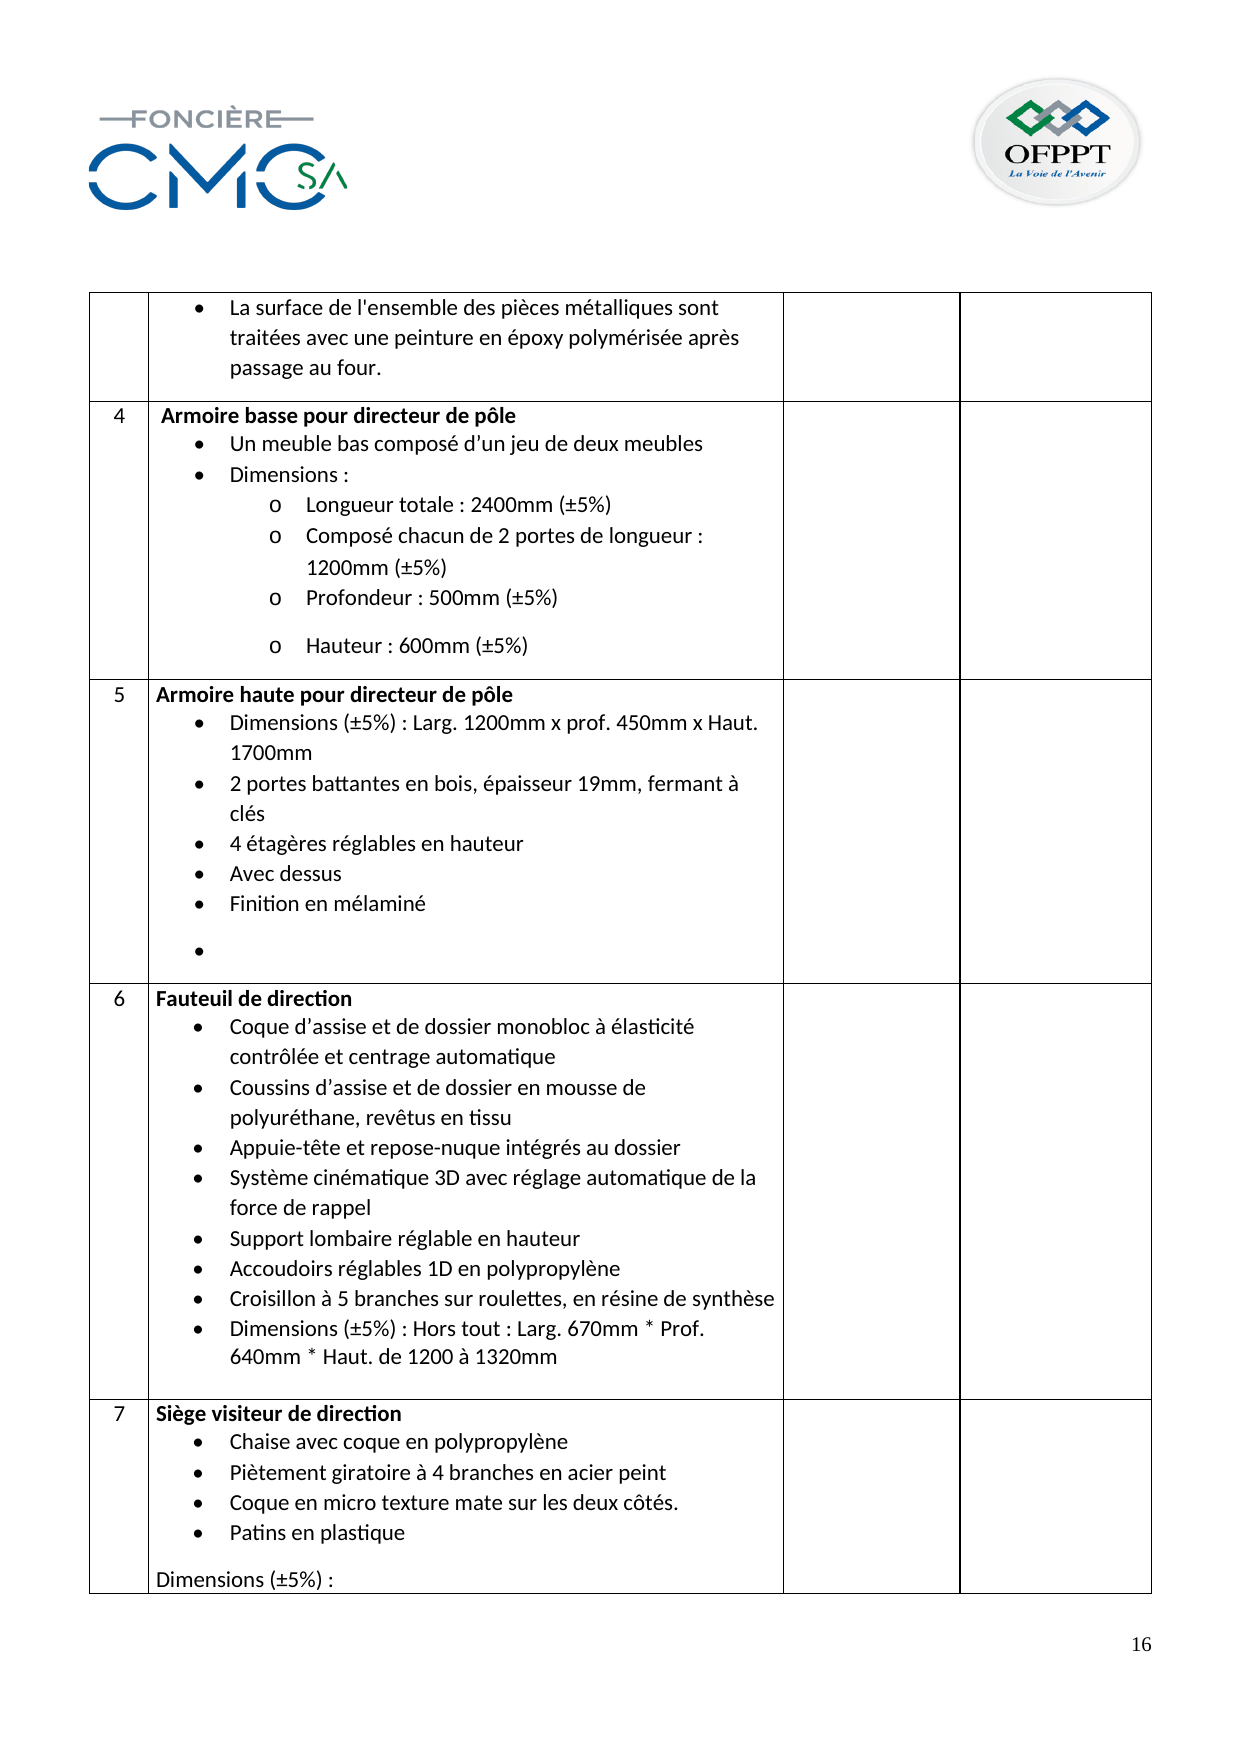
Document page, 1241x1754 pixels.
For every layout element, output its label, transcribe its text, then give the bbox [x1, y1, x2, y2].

table_cell Fauteuil de direction Coque d’assise et de dossier monobloc à élasticité contrôlée et centrage automatique Coussins d’assise et de dossier en mousse de polyuréthane, revêtus en tissu Appuie-tête et repose-nuque intégrés au dossier Système cinématique 3D avec réglage automatique de la force de rappel Support lombaire réglable en hauteur Accoudoirs réglables 1D en polypropylène Croisillon à 5 branches sur roulettes, en résine de synthèse Dimensions (±5%) : Hors tout : Larg. 670mm * Prof. 640mm * Haut. de 1200 à 1320mm [149, 984, 783, 1398]
table_cell 5 [90, 680, 148, 983]
table_cell 7 [90, 1400, 148, 1593]
table_cell [784, 402, 959, 679]
table_cell [961, 680, 1151, 983]
picture [88, 105, 348, 210]
table_cell [961, 984, 1151, 1398]
table_cell [784, 293, 959, 401]
table_cell [784, 1400, 959, 1593]
table_cell [961, 402, 1151, 679]
table_cell [961, 1400, 1151, 1593]
picture [967, 73, 1147, 210]
table_cell 4 [90, 402, 148, 679]
table_cell Armoire haute pour directeur de pôle Dimensions (±5%) : Larg. 1200mm x prof. 450mm x Haut. 1700mm 2 portes battantes en bois, épaisseur 19mm, fermant à clés 4 étagères réglables en hauteur Avec dessus Finition en mélaminé [149, 680, 783, 983]
table_cell [784, 984, 959, 1398]
table_cell 6 [90, 984, 148, 1398]
table_cell [961, 293, 1151, 401]
table_cell [784, 680, 959, 983]
table_cell Armoire basse pour directeur de pôle Un meuble bas composé d’un jeu de deux meubles Dimensions : Longueur totale : 2400mm (±5%) Composé chacun de 2 portes de longueur : 1200mm (±5%) Profondeur : 500mm (±5%) Hauteur : 600mm (±5%) [149, 402, 783, 679]
table_cell 3 [90, 293, 148, 401]
